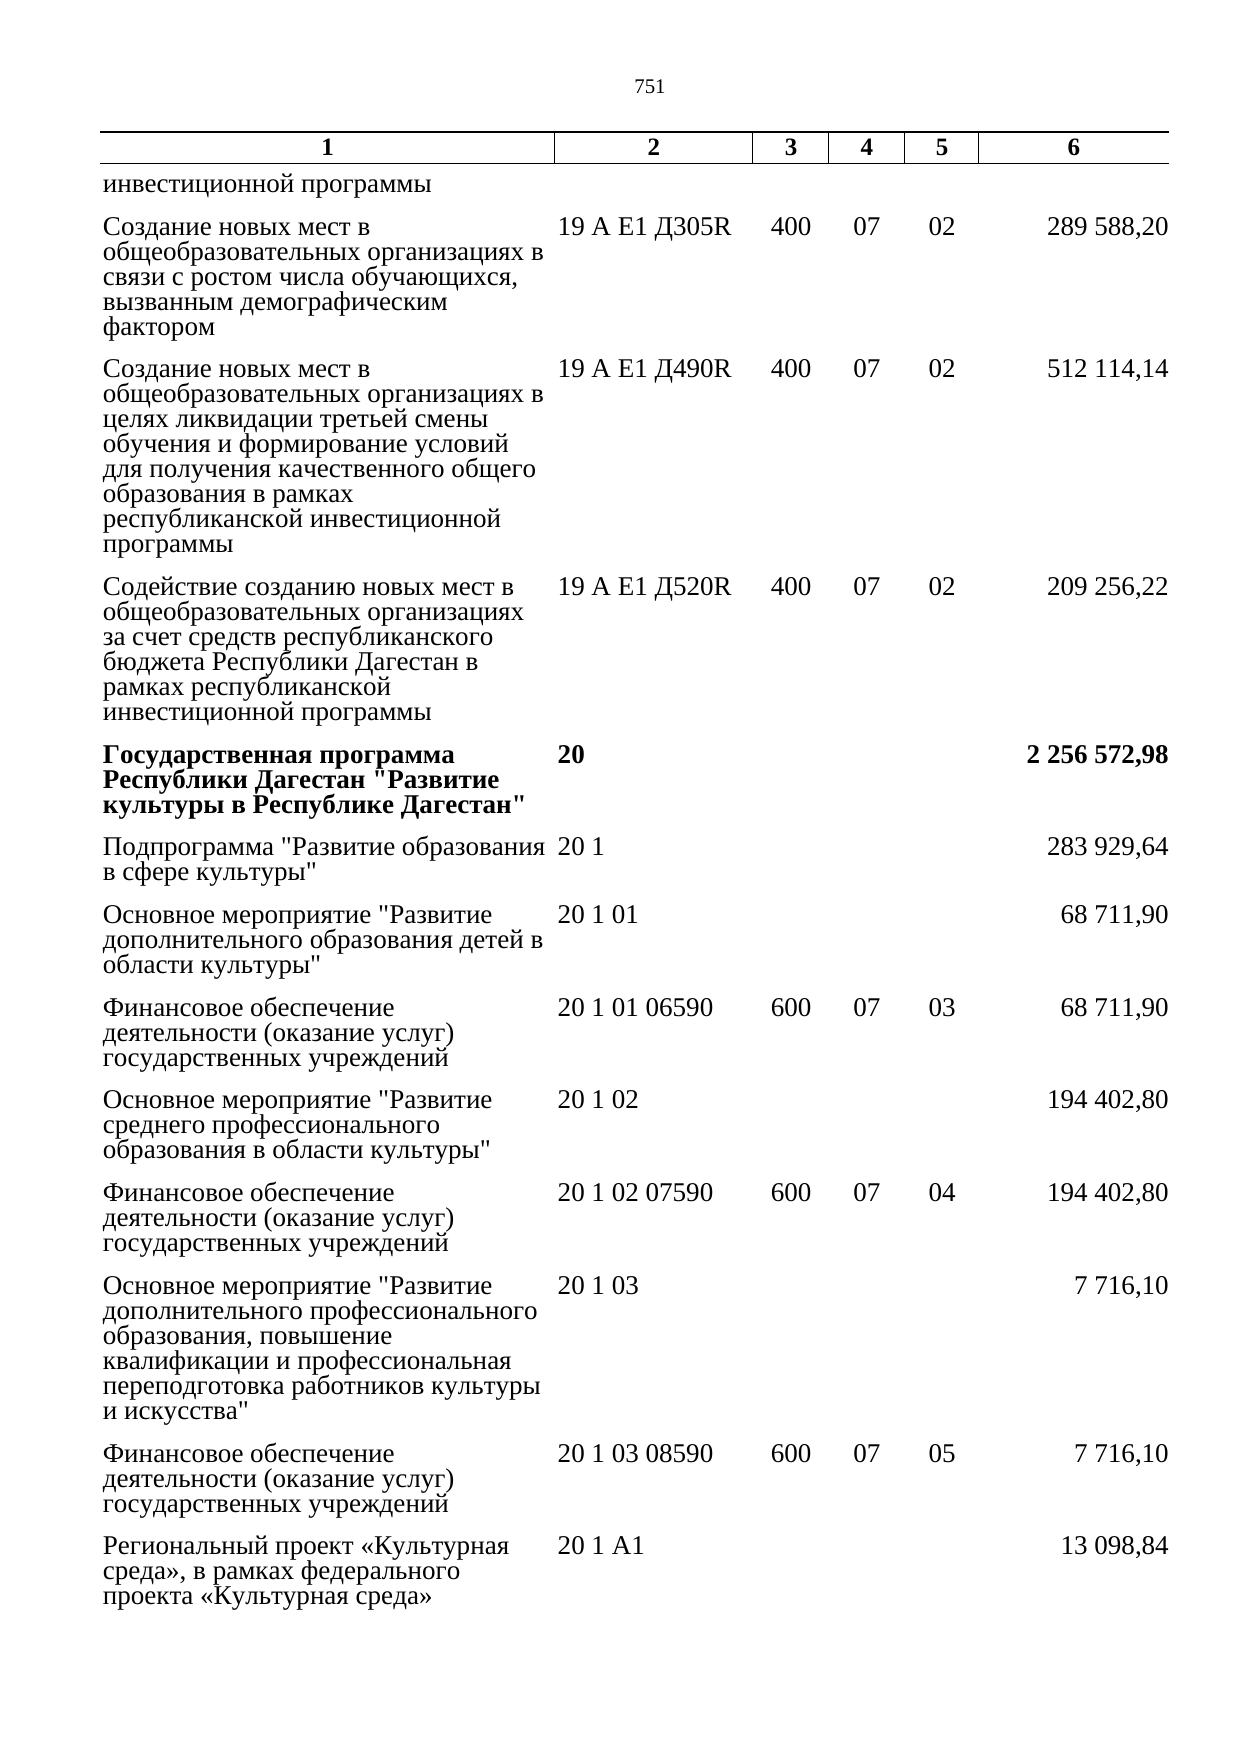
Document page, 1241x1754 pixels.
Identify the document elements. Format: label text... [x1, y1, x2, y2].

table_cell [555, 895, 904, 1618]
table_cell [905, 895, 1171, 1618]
table_header 6 [979, 133, 1168, 163]
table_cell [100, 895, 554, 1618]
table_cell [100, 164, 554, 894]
table_header 4 [829, 133, 904, 163]
table_header 2 [555, 133, 752, 163]
table_header 5 [905, 133, 978, 163]
table_header 3 [753, 133, 828, 163]
table_header 1 [100, 133, 554, 163]
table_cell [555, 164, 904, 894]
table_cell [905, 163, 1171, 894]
